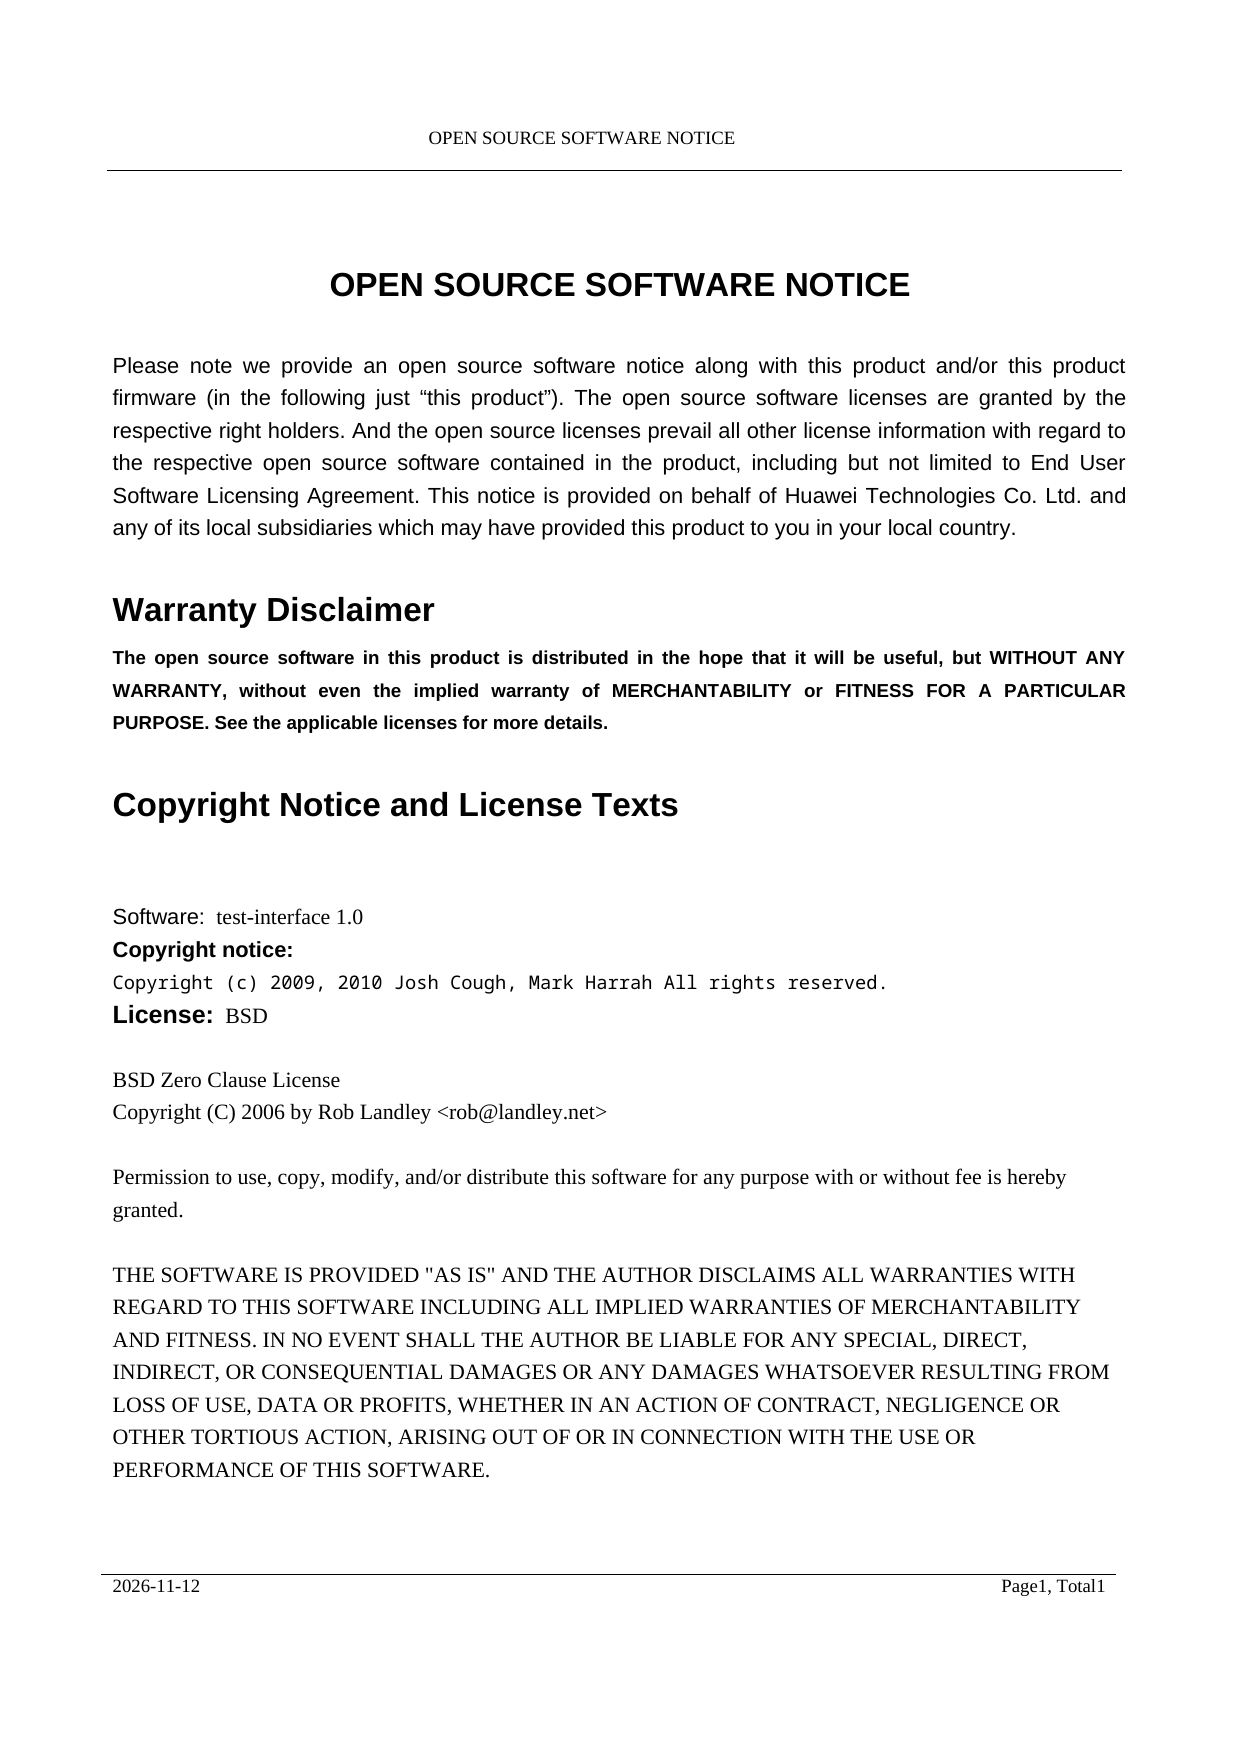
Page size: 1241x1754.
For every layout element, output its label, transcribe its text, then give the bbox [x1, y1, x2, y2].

text Software: test-interface 1.0 [112, 901, 1128, 933]
text Copyright Notice and License Texts [112, 771, 1128, 836]
text Copyright notice: [112, 933, 1128, 966]
text Copyright (c) 2009, 2010 Josh Cough, Mark Harrah All rights reserved. [112, 966, 1128, 998]
text Please note we provide an open source software notice along with this product and/or this product firmware (in the following just “this product”). The open source software licenses are granted by the respective right holders. And the open source licenses prevail all other license information with regard to the respective open source software contained in the product, including but not limited to End User Software Licensing Agreement. This notice is provided on behalf of Huawei Technologies Co. Ltd. and any of its local subsidiaries which may have provided this product to you in your local country. [112, 349, 1128, 544]
text OPEN SOURCE SOFTWARE NOTICE [112, 251, 1128, 316]
text License: BSD BSD Zero Clause License Copyright (C) 2006 by Rob Landley <rob@landley.net> Permission to use, copy, modify, and/or distribute this software for any purpose with or without fee is hereby granted. THE SOFTWARE IS PROVIDED "AS IS" AND THE AUTHOR DISCLAIMS ALL WARRANTIES WITH REGARD TO THIS SOFTWARE INCLUDING ALL IMPLIED WARRANTIES OF MERCHANTABILITY AND FITNESS. IN NO EVENT SHALL THE AUTHOR BE LIABLE FOR ANY SPECIAL, DIRECT, INDIRECT, OR CONSEQUENTIAL DAMAGES OR ANY DAMAGES WHATSOEVER RESULTING FROM LOSS OF USE, DATA OR PROFITS, WHETHER IN AN ACTION OF CONTRACT, NEGLIGENCE OR OTHER TORTIOUS ACTION, ARISING OUT OF OR IN CONNECTION WITH THE USE OR PERFORMANCE OF THIS SOFTWARE. [112, 998, 1128, 1518]
text Warranty Disclaimer [112, 576, 1128, 641]
text The open source software in this product is distributed in the hope that it will be useful, but WITHOUT ANY WARRANTY, without even the implied warranty of MERCHANTABILITY or FITNESS FOR A PARTICULAR PURPOSE. See the applicable licenses for more details. [112, 641, 1128, 739]
